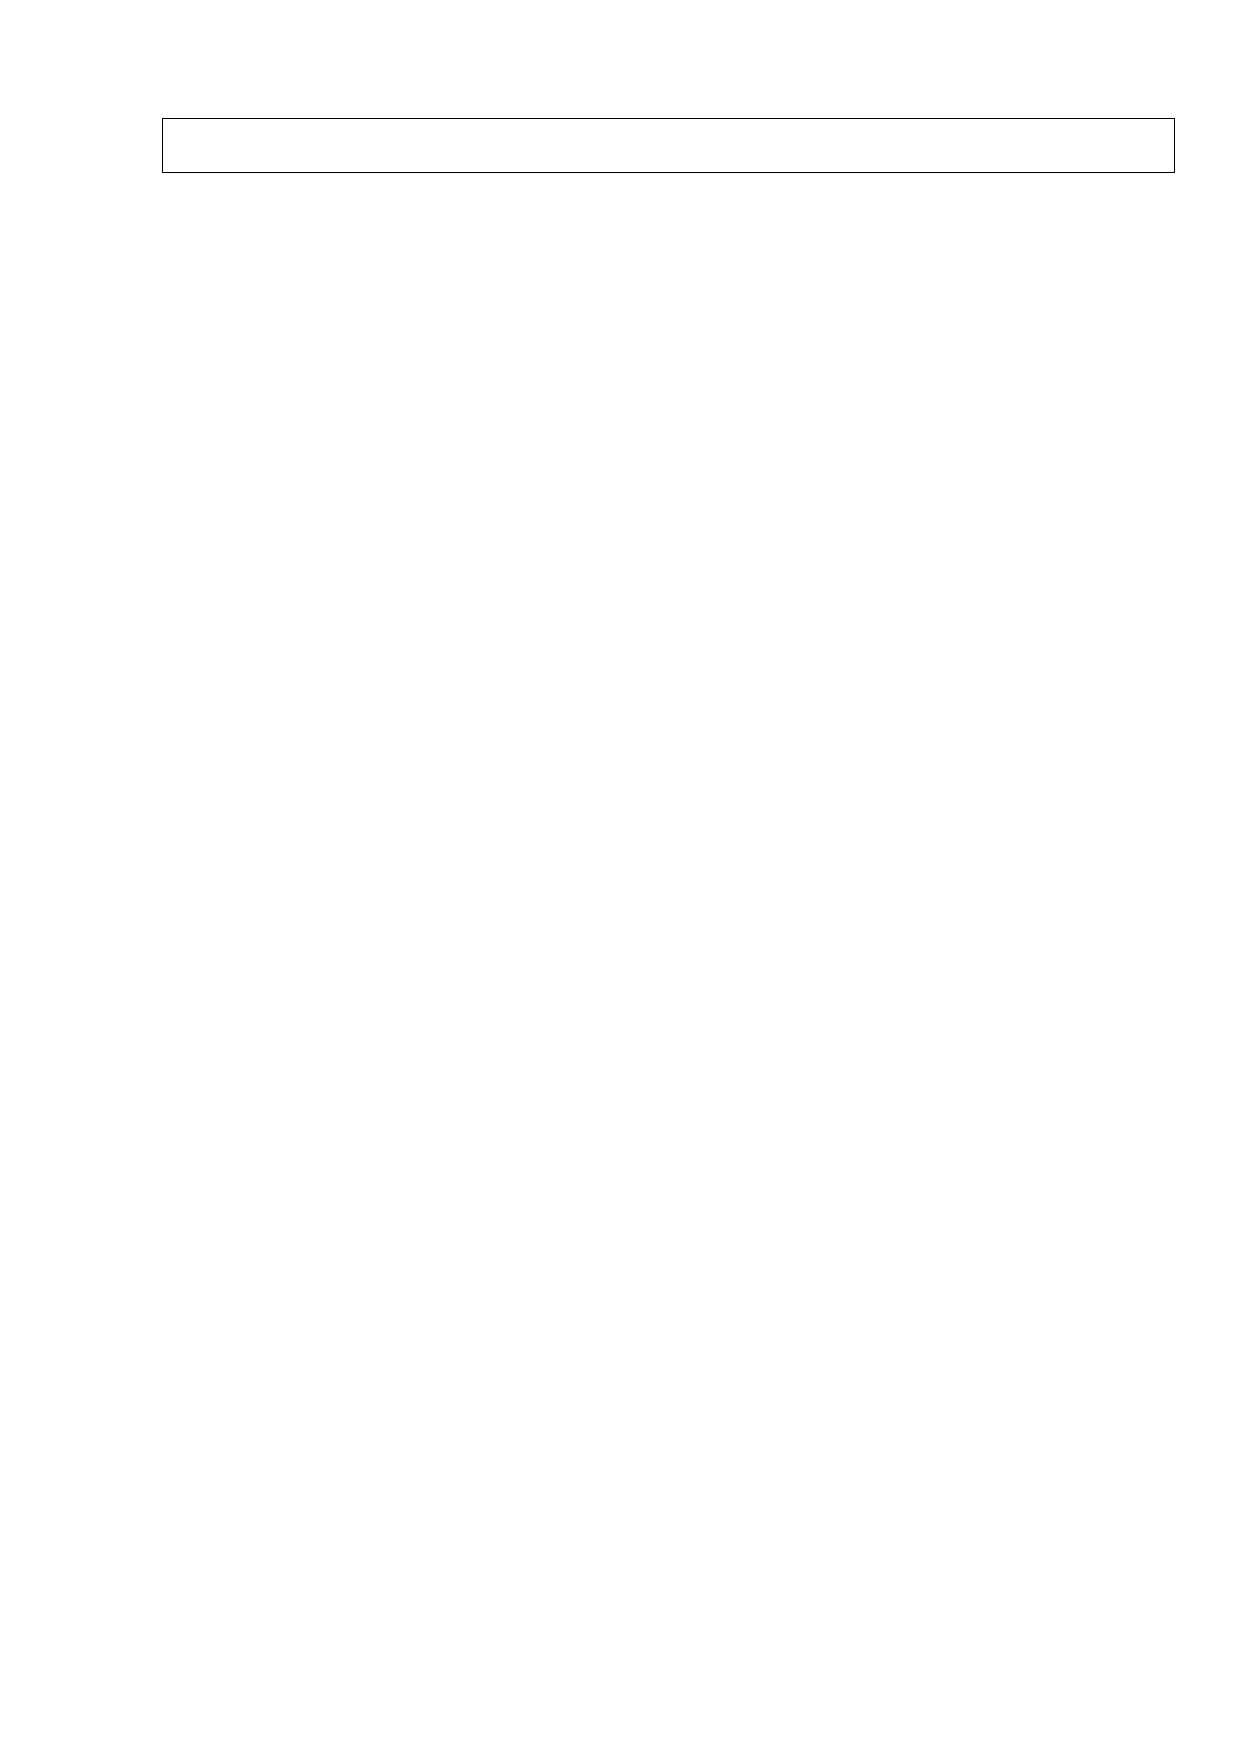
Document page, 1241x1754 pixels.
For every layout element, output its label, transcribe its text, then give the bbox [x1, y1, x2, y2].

table_cell 3. [163, 119, 1174, 172]
